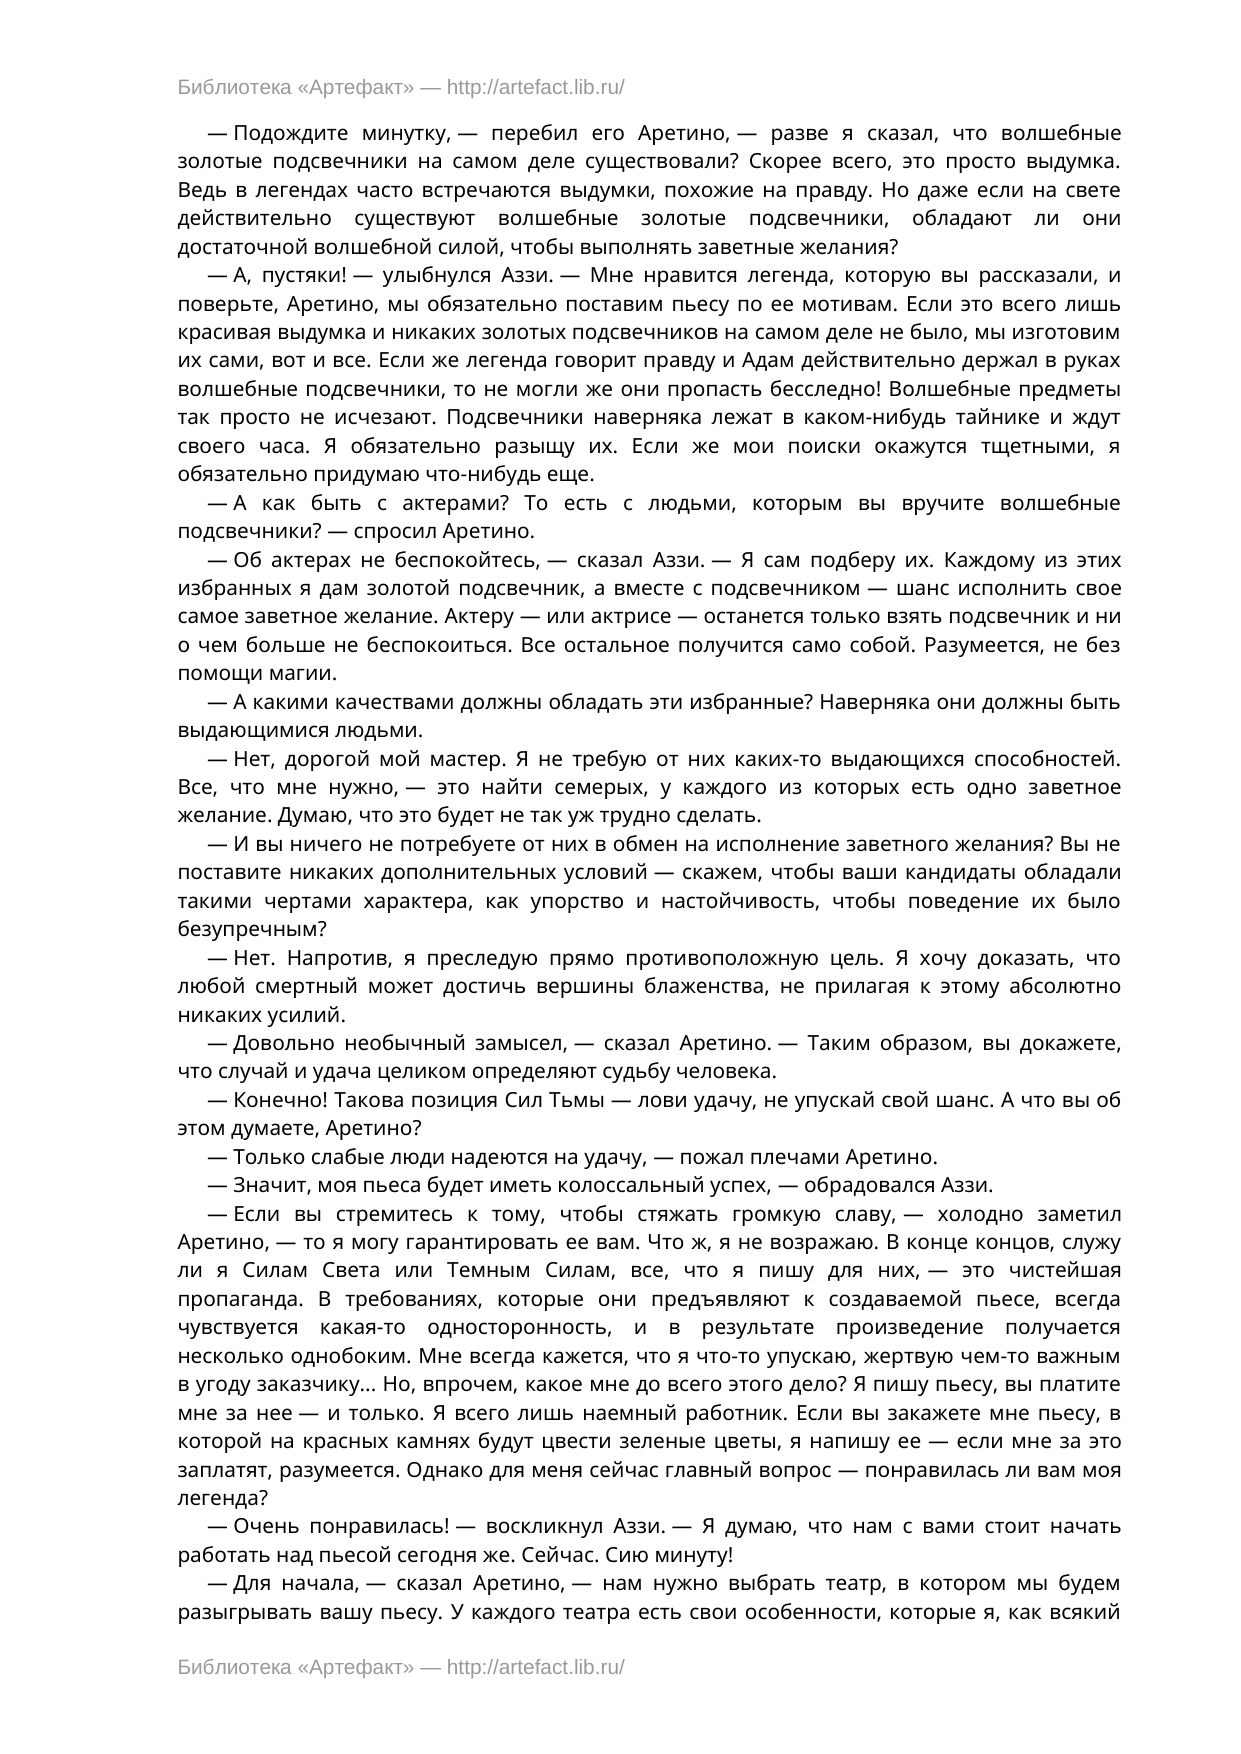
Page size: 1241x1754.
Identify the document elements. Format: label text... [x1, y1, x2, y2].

text — А как быть с актерами? То есть с людьми, которым вы вручите волшебные подсвечники? — спросил Аретино. [177, 488, 1122, 545]
text — Конечно! Такова позиция Сил Тьмы — лови удачу, не упускай свой шанс. А что вы об этом думаете, Аретино? [177, 1085, 1122, 1142]
text — Значит, моя пьеса будет иметь колоссальный успех, — обрадовался Аззи. [177, 1170, 1122, 1199]
text — Только слабые люди надеются на удачу, — пожал плечами Аретино. [177, 1142, 1122, 1170]
text — Довольно необычный замысел, — сказал Аретино. — Таким образом, вы докажете, что случай и удача целиком определяют судьбу человека. [177, 1028, 1122, 1085]
text — И вы ничего не потребуете от них в обмен на исполнение заветного желания? Вы не поставите никаких дополнительных условий — скажем, чтобы ваши кандидаты обладали такими чертами характера, как упорство и настойчивость, чтобы поведение их было безупречным? [177, 829, 1122, 943]
text — А, пустяки! — улыбнулся Аззи. — Мне нравится легенда, которую вы рассказали, и поверьте, Аретино, мы обязательно поставим пьесу по ее мотивам. Если это всего лишь красивая выдумка и никаких золотых подсвечников на самом деле не было, мы изготовим их сами, вот и все. Если же легенда говорит правду и Адам действительно держал в руках волшебные подсвечники, то не могли же они пропасть бесследно! Волшебные предметы так просто не исчезают. Подсвечники наверняка лежат в каком-нибудь тайнике и ждут своего часа. Я обязательно разыщу их. Если же мои поиски окажутся тщетными, я обязательно придумаю что-нибудь еще. [177, 260, 1122, 488]
text — Очень понравилась! — воскликнул Аззи. — Я думаю, что нам с вами стоит начать работать над пьесой сегодня же. Сейчас. Сию минуту! [177, 1512, 1122, 1568]
text — А какими качествами должны обладать эти избранные? Наверняка они должны быть выдающимися людьми. [177, 687, 1122, 744]
text — Нет. Напротив, я преследую прямо противоположную цель. Я хочу доказать, что любой смертный может достичь вершины блаженства, не прилагая к этому абсолютно никаких усилий. [177, 943, 1122, 1028]
text — Если вы стремитесь к тому, чтобы стяжать громкую славу, — холодно заметил Аретино, — то я могу гарантировать ее вам. Что ж, я не возражаю. В конце концов, служу ли я Силам Света или Темным Силам, все, что я пишу для них, — это чистейшая пропаганда. В требованиях, которые они предъявляют к создаваемой пьесе, всегда чувствуется какая-то односторонность, и в результате произведение получается несколько однобоким. Мне всегда кажется, что я что-то упускаю, жертвую чем-то важным в угоду заказчику... Но, впрочем, какое мне до всего этого дело? Я пишу пьесу, вы платите мне за нее — и только. Я всего лишь наемный работник. Если вы закажете мне пьесу, в которой на красных камнях будут цвести зеленые цветы, я напишу ее — если мне за это заплатят, разумеется. Однако для меня сейчас главный вопрос — понравилась ли вам моя легенда? [177, 1199, 1122, 1512]
text — Нет, дорогой мой мастер. Я не требую от них каких-то выдающихся способностей. Все, что мне нужно, — это найти семерых, у каждого из которых есть одно заветное желание. Думаю, что это будет не так уж трудно сделать. [177, 744, 1122, 829]
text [177, 1568, 1122, 1625]
text — Об актерах не беспокойтесь, — сказал Аззи. — Я сам подберу их. Каждому из этих избранных я дам золотой подсвечник, а вместе с подсвечником — шанс исполнить свое самое заветное желание. Актеру — или актрисе — останется только взять подсвечник и ни о чем больше не беспокоиться. Все остальное получится само собой. Разумеется, не без помощи магии. [177, 545, 1122, 687]
text — Подождите минутку, — перебил его Аретино, — разве я сказал, что волшебные золотые подсвечники на самом деле существовали? Скорее всего, это просто выдумка. Ведь в легендах часто встречаются выдумки, похожие на правду. Но даже если на свете действительно существуют волшебные золотые подсвечники, обладают ли они достаточной волшебной силой, чтобы выполнять заветные желания? [177, 118, 1122, 260]
